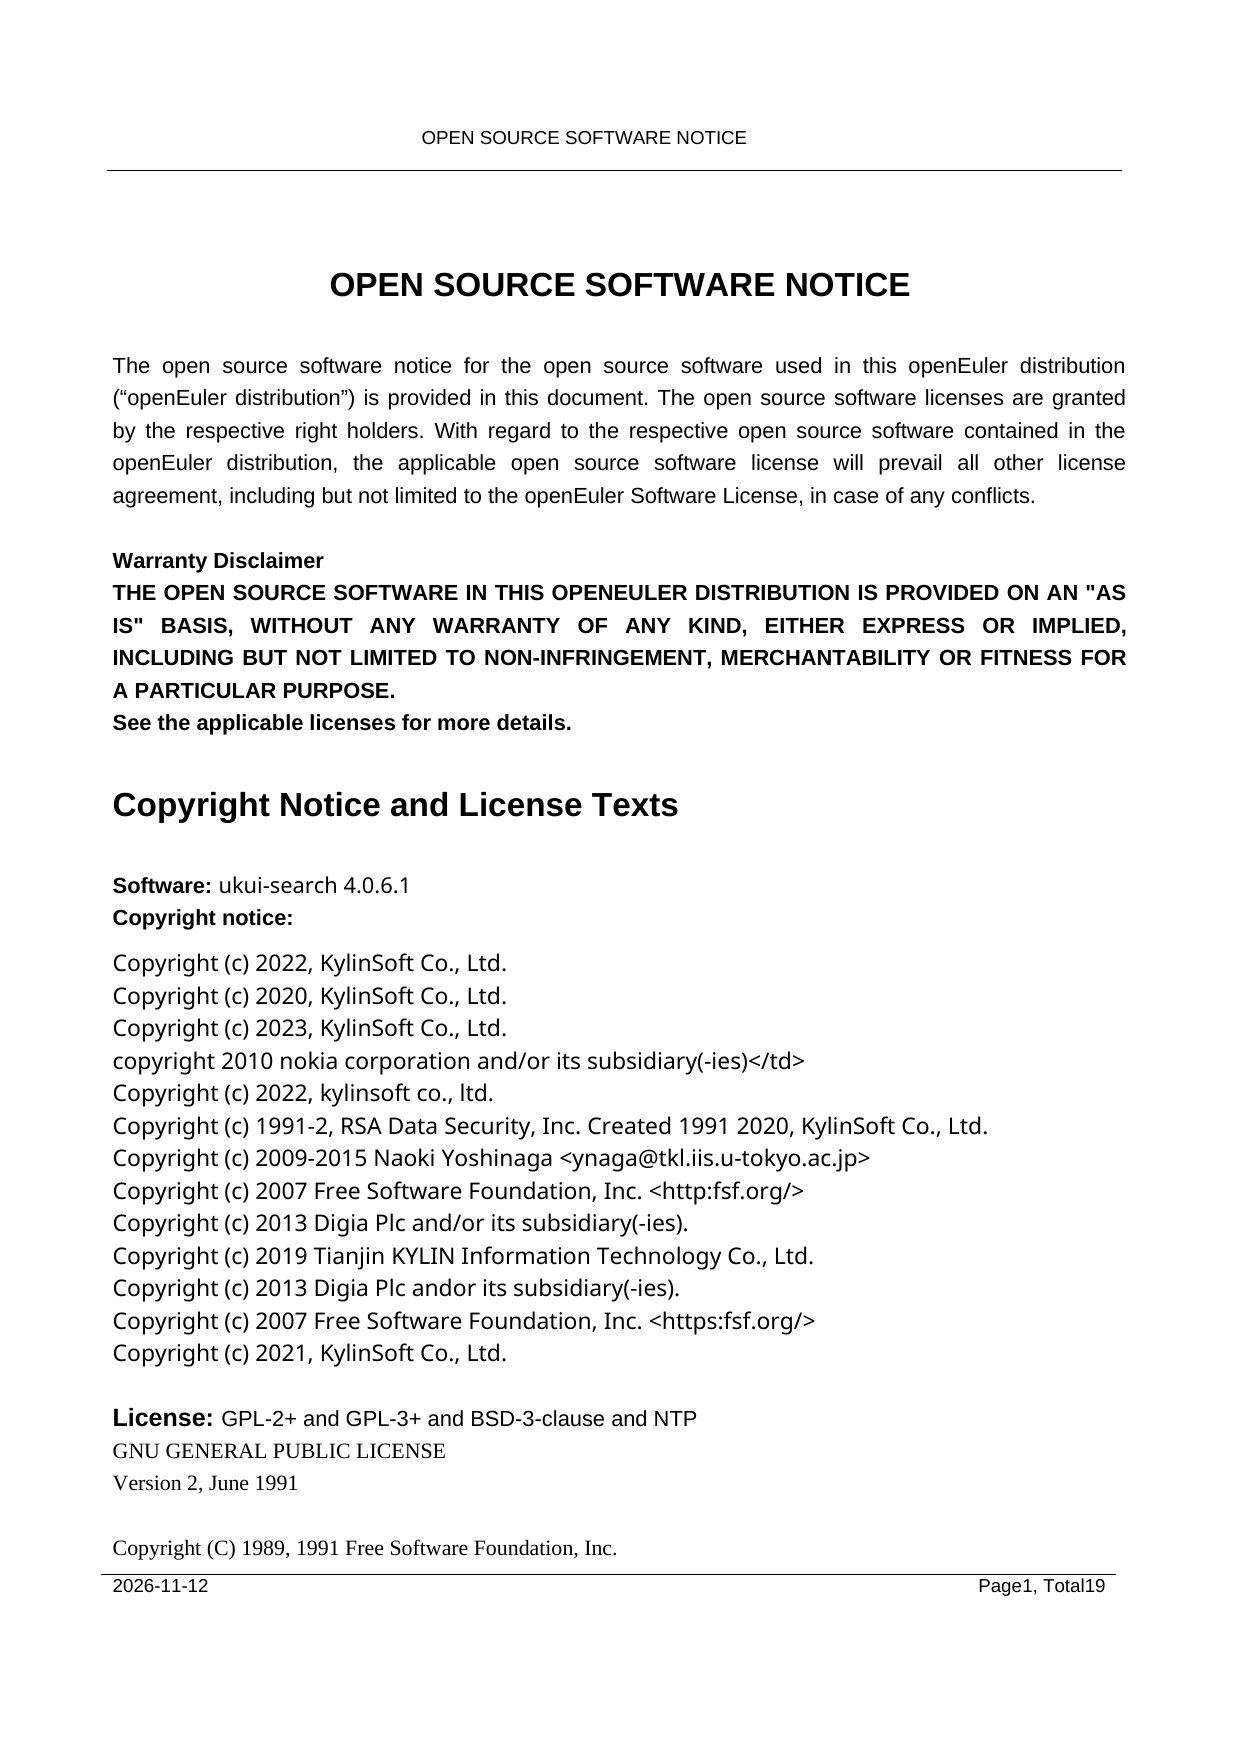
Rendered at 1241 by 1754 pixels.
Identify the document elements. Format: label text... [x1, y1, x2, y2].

text OPEN SOURCE SOFTWARE NOTICE [112, 251, 1128, 316]
text Copyright (C) 1989, 1991 Free Software Foundation, Inc. [112, 1532, 1128, 1564]
text Copyright Notice and License Texts [112, 771, 1128, 836]
text Warranty Disclaimer [112, 544, 1128, 576]
title Software: ukui-search 4.0.6.1 [112, 869, 1128, 901]
text GNU GENERAL PUBLIC LICENSE [112, 1434, 1128, 1467]
text The open source software notice for the open source software used in this openEuler distribution (“openEuler distribution”) is provided in this document. The open source software licenses are granted by the respective right holders. With regard to the respective open source software contained in the openEuler distribution, the applicable open source software license will prevail all other license agreement, including but not limited to the openEuler Software License, in case of any conflicts. [112, 349, 1128, 511]
text THE OPEN SOURCE SOFTWARE IN THIS OPENEULER DISTRIBUTION IS PROVIDED ON AN "AS IS" BASIS, WITHOUT ANY WARRANTY OF ANY KIND, EITHER EXPRESS OR IMPLIED, INCLUDING BUT NOT LIMITED TO NON-INFRINGEMENT, MERCHANTABILITY OR FITNESS FOR A PARTICULAR PURPOSE. See the applicable licenses for more details. [112, 576, 1128, 739]
text Copyright notice: [112, 901, 1128, 934]
text Copyright (c) 2022, KylinSoft Co., Ltd. Copyright (c) 2020, KylinSoft Co., Ltd. Copyright (c) 2023, KylinSoft Co., Ltd. copyright 2010 nokia corporation and/or its subsidiary(-ies)</td> Copyright (c) 2022, kylinsoft co., ltd. Copyright (c) 1991-2, RSA Data Security, Inc. Created 1991 2020, KylinSoft Co., Ltd. Copyright (c) 2009-2015 Naoki Yoshinaga <ynaga@tkl.iis.u-tokyo.ac.jp> Copyright (c) 2007 Free Software Foundation, Inc. <http:fsf.org/> Copyright (c) 2013 Digia Plc and/or its subsidiary(-ies). Copyright (c) 2019 Tianjin KYLIN Information Technology Co., Ltd. Copyright (c) 2013 Digia Plc andor its subsidiary(-ies). Copyright (c) 2007 Free Software Foundation, Inc. <https:fsf.org/> Copyright (c) 2021, KylinSoft Co., Ltd. [112, 947, 1128, 1402]
text Version 2, June 1991 [112, 1467, 1128, 1499]
text License: GPL-2+ and GPL-3+ and BSD-3-clause and NTP [112, 1402, 1128, 1434]
